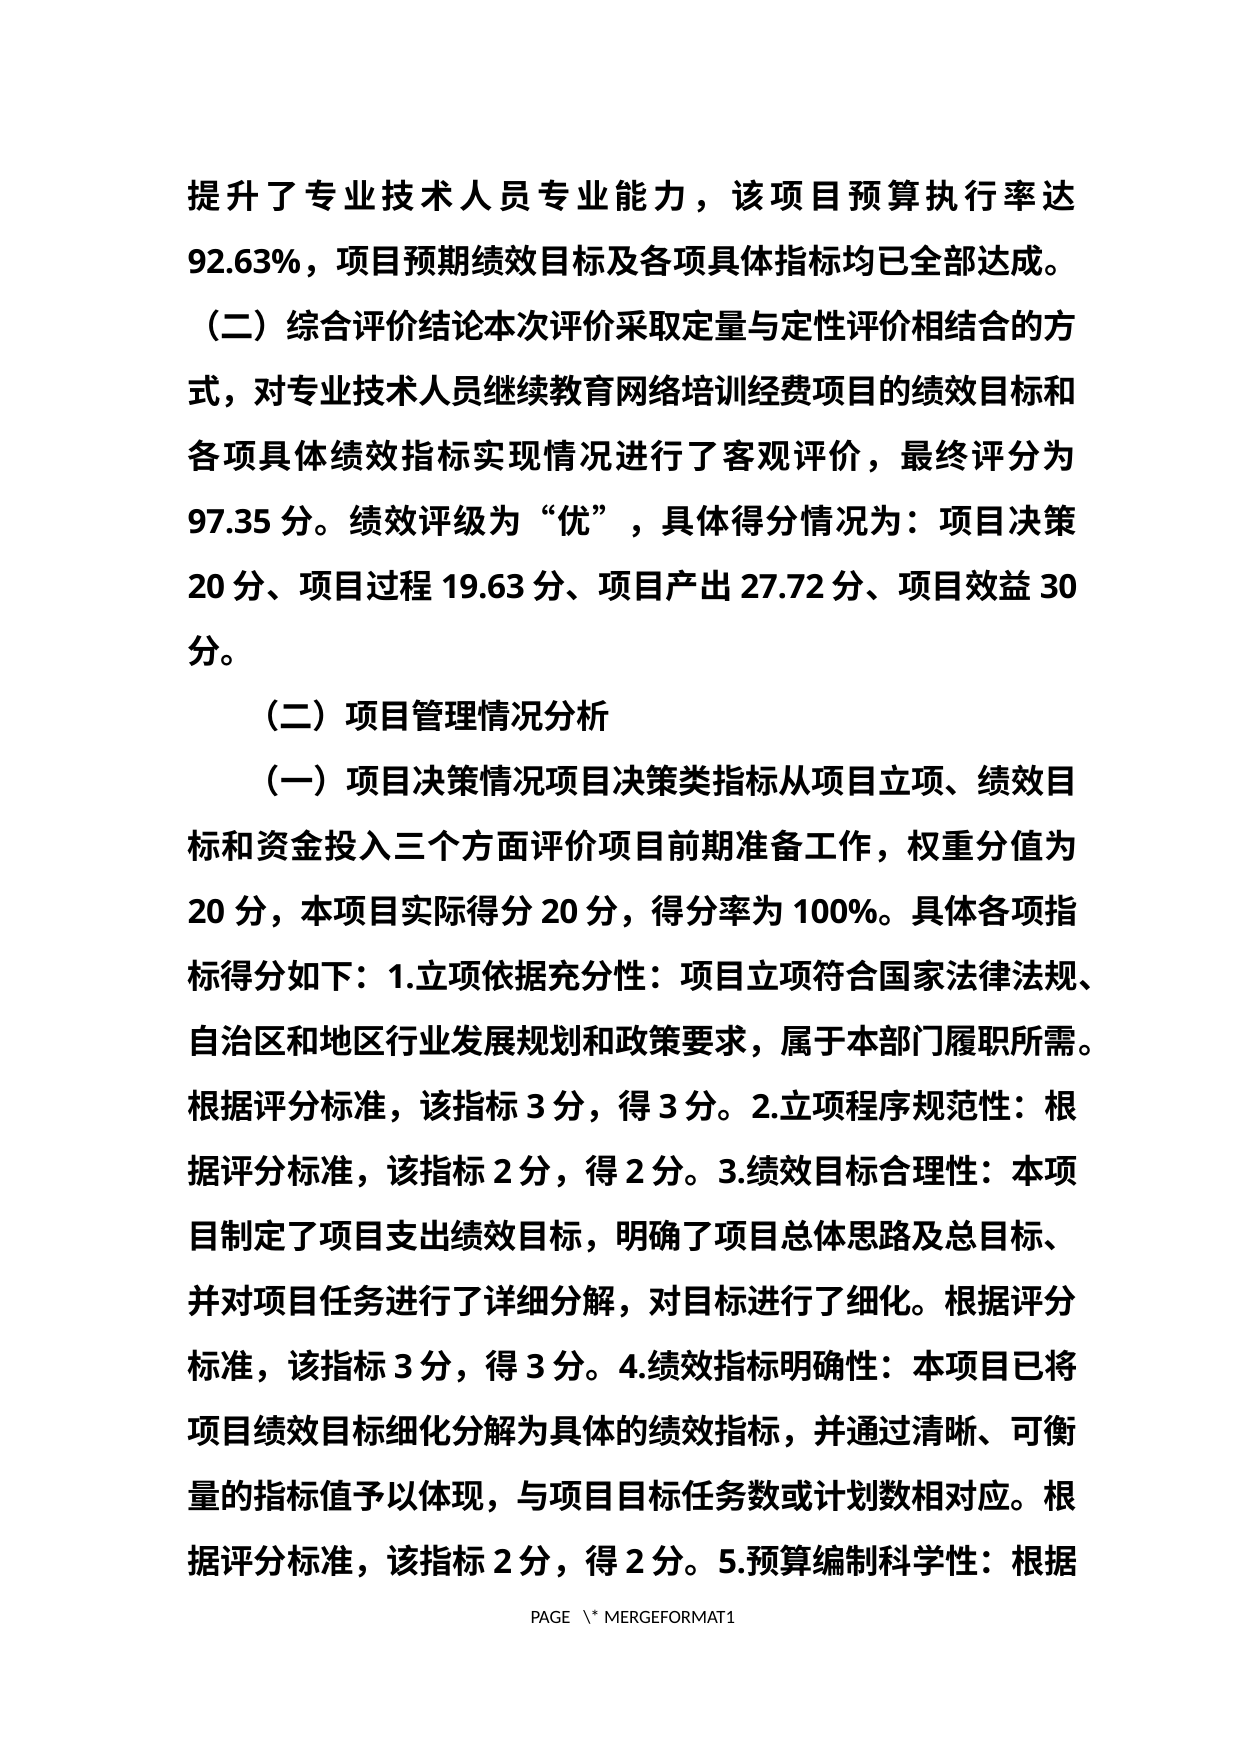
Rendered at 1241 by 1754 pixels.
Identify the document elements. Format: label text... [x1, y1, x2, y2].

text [187, 747, 1078, 1592]
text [187, 162, 1078, 682]
text （二）项目管理情况分析 [187, 682, 1078, 747]
